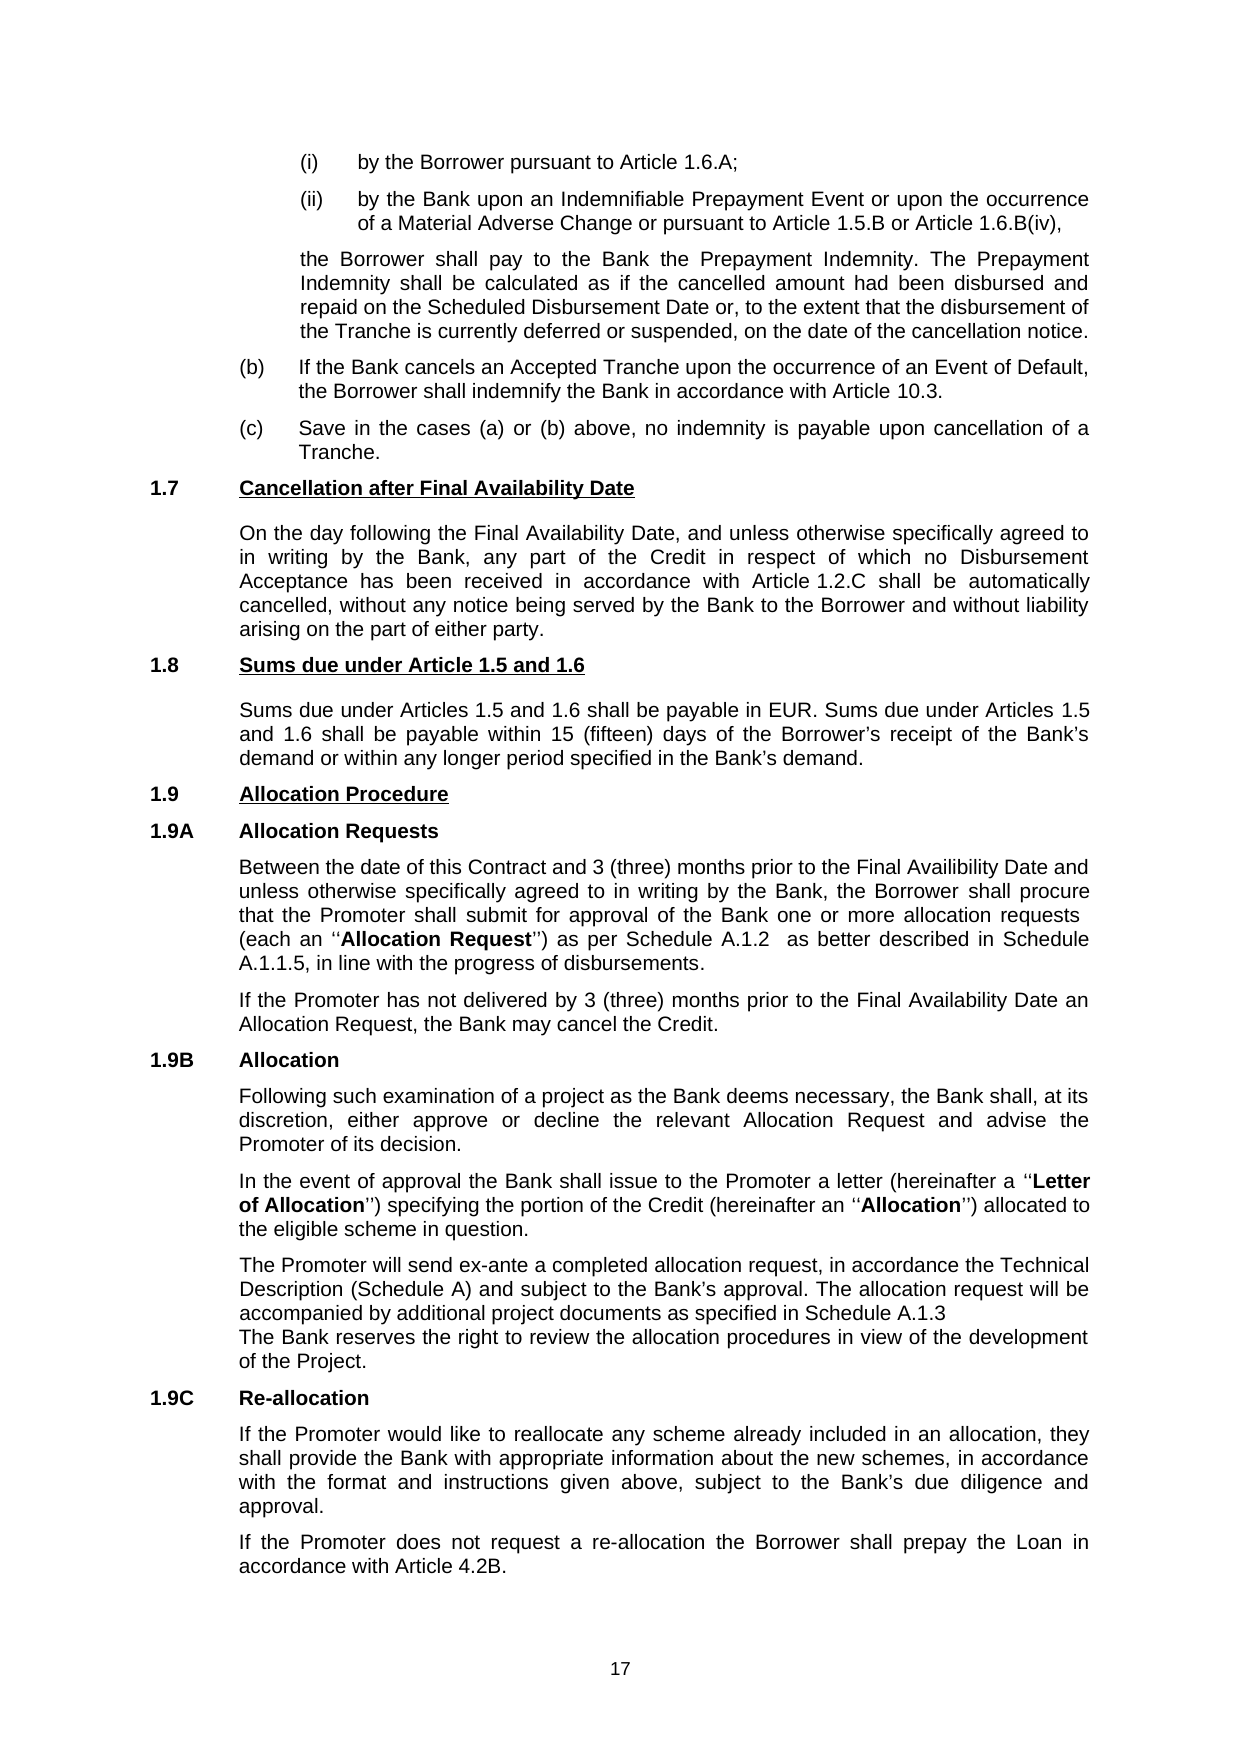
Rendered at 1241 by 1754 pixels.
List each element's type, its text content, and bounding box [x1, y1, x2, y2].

subtitle Cancellation after Final Availability Date [150, 476, 1090, 500]
list Save in the cases (a) or (b) above, no indemnity is payable upon cancellation of a Tranche. [239, 416, 1090, 463]
text If the Promoter does not request a re-allocation the Borrower shall prepay the Loan in accordance with Article 4.2B. [239, 1530, 1090, 1578]
text If the Promoter would like to reallocate any scheme already included in an allocation, they shall provide the Bank with appropriate information about the new schemes, in accordance with the format and instructions given above, subject to the Bank’s due diligence and approval. [239, 1422, 1090, 1518]
text 1.9C Re-allocation [150, 1385, 1090, 1409]
list by the Bank upon an Indemnifiable Prepayment Event or upon the occurrence of a Material Adverse Change or pursuant to Article 1.5.B or Article 1.6.B(iv), [300, 186, 1090, 234]
text Following such examination of a project as the Bank deems necessary, the Bank shall, at its discretion, either approve or decline the relevant Allocation Request and advise the Promoter of its decision. [239, 1084, 1090, 1156]
text Between the date of this Contract and 3 (three) months prior to the Final Availibility Date and unless otherwise specifically agreed to in writing by the Bank, the Borrower shall procure that the Promoter shall submit for approval of the Bank one or more allocation requests (each an ‘‘Allocation Request’’) as per Schedule A.1.2 as better described in Schedule A.1.1.5, in line with the progress of disbursements. [239, 855, 1090, 975]
text 1.9A Allocation Requests [150, 819, 1090, 843]
text If the Promoter has not delivered by 3 (three) months prior to the Final Availability Date an Allocation Request, the Bank may cancel the Credit. [239, 987, 1090, 1035]
text 1.9B Allocation [150, 1048, 1090, 1072]
text The Promoter will send ex-ante a completed allocation request, in accordance the Technical Description (Schedule A) and subject to the Bank’s approval. The allocation request will be accompanied by additional project documents as specified in Schedule A.1.3 [239, 1253, 1090, 1325]
text The Bank reserves the right to review the allocation procedures in view of the development of the Project. [238, 1325, 1090, 1373]
list If the Bank cancels an Accepted Tranche upon the occurrence of an Event of Default, the Borrower shall indemnify the Bank in accordance with Article 10.3. [239, 355, 1090, 403]
text the Borrower shall pay to the Bank the Prepayment Indemnity. The Prepayment Indemnity shall be calculated as if the cancelled amount had been disbursed and repaid on the Scheduled Disbursement Date or, to the extent that the disbursement of the Tranche is currently deferred or suspended, on the date of the cancellation notice. [300, 247, 1090, 343]
list by the Borrower pursuant to Article 1.6.A; [300, 150, 1090, 174]
text On the day following the Final Availability Date, and unless otherwise specifically agreed to in writing by the Bank, any part of the Credit in respect of which no Disbursement Acceptance has been received in accordance with Article 1.2.C shall be automatically cancelled, without any notice being served by the Bank to the Borrower and without liability arising on the part of either party. [239, 521, 1090, 641]
text In the event of approval the Bank shall issue to the Promoter a letter (hereinafter a ‘‘Letter of Allocation’’) specifying the portion of the Credit (hereinafter an ‘‘Allocation’’) allocated to the eligible scheme in question. [239, 1169, 1090, 1241]
subtitle Sums due under Article 1.5 and 1.6 [150, 653, 1090, 677]
list Allocation Procedure [150, 782, 1090, 806]
text Sums due under Articles 1.5 and 1.6 shall be payable in EUR. Sums due under Articles 1.5 and 1.6 shall be payable within 15 (fifteen) days of the Borrower’s receipt of the Bank’s demand or within any longer period specified in the Bank’s demand. [239, 698, 1090, 770]
